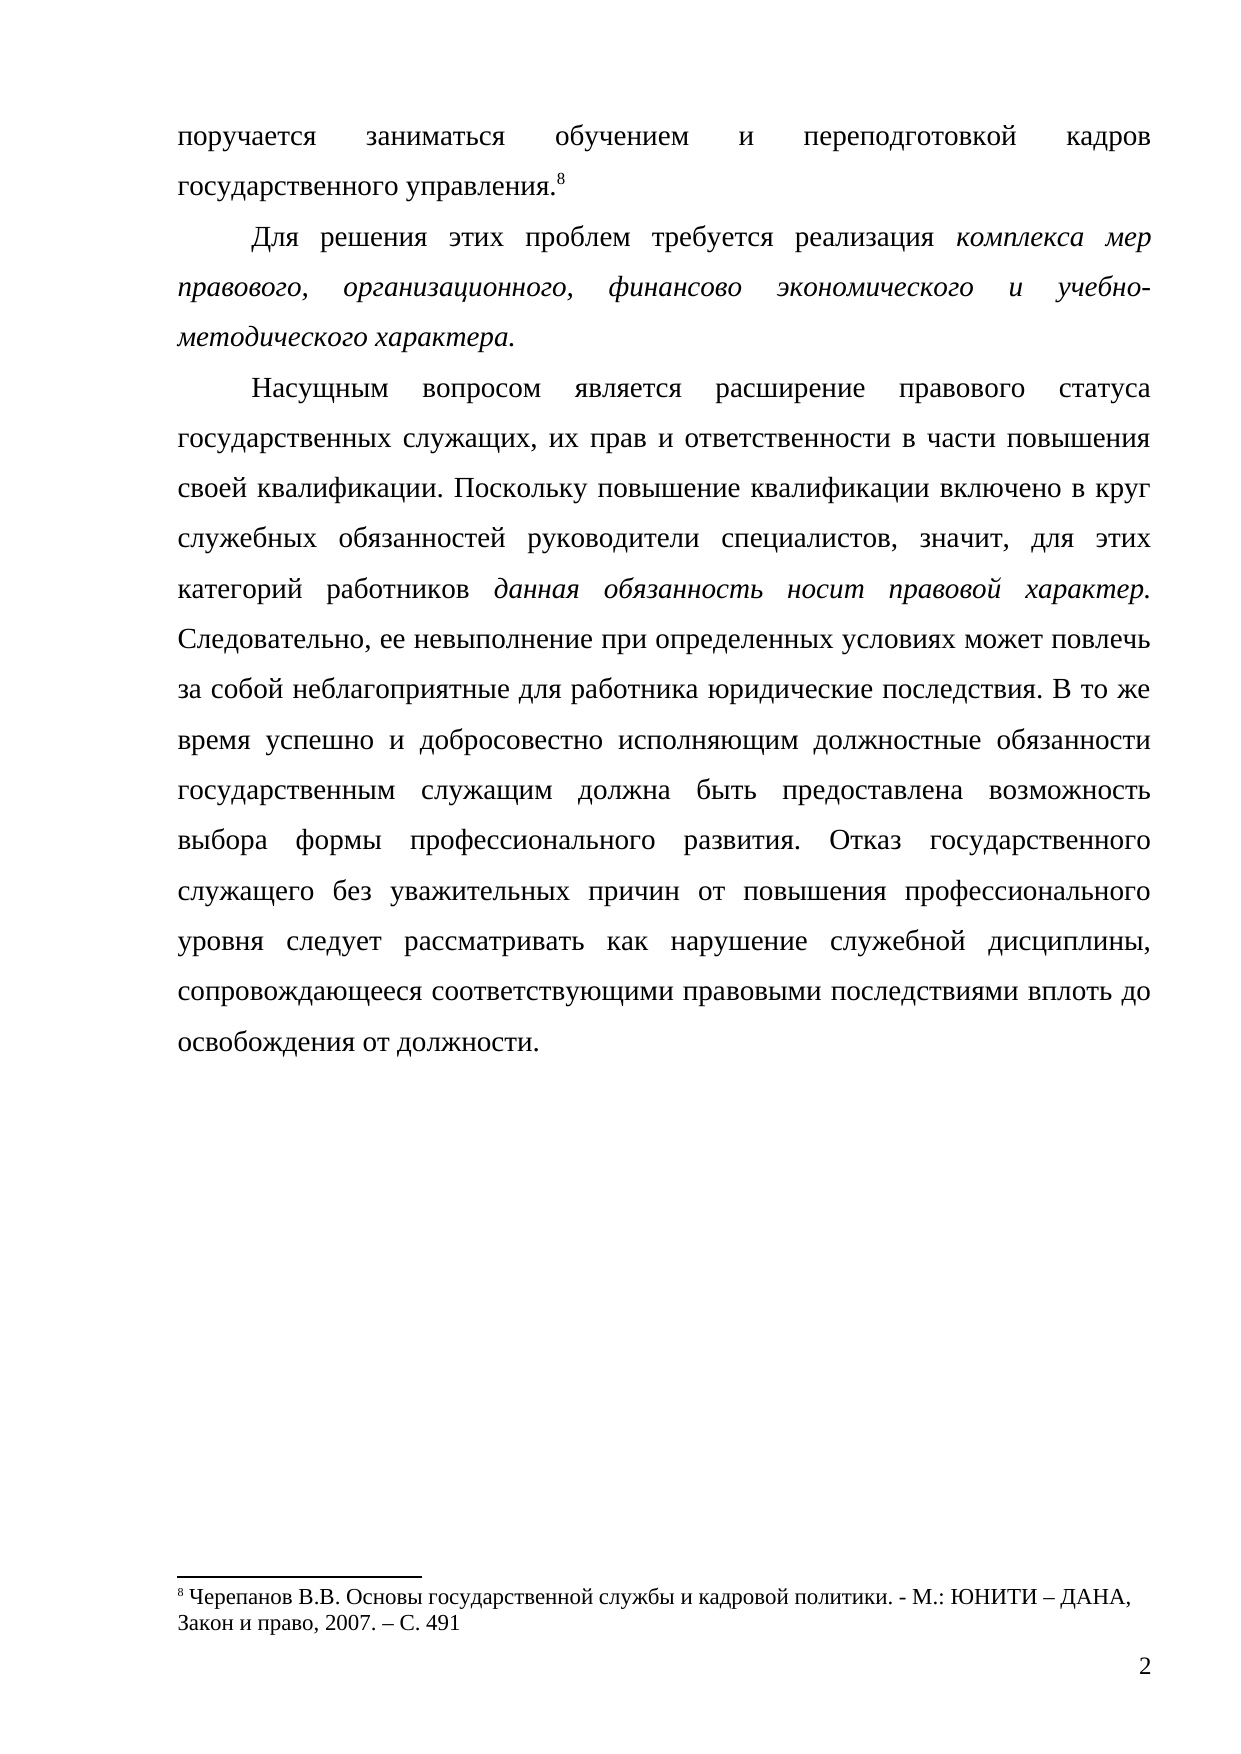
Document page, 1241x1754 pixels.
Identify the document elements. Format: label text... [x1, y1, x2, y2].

text Для решения этих проблем требуется реализация комплекса мер правового, организационного, финансово экономического и учебно-методического характера. [177, 219, 1152, 353]
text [177, 118, 1152, 202]
text Насущным вопросом является расширение правового статуса государственных служащих, их прав и ответственности в части повышения своей квалификации. Поскольку повышение квалификации включено в круг служебных обязанностей руководители специалистов, значит, для этих категорий работников данная обязанность носит правовой характер. Следовательно, ее невыполнение при определенных условиях может повлечь за собой неблагоприятные для работника юридические последствия. В то же время успешно и добросовестно исполняющим должностные обязанности государственным служащим должна быть предоставлена возможность выбора формы профессионального развития. Отказ государственного служащего без уважительных причин от повышения профессионального уровня следует рассматривать как нарушение служебной дисциплины, сопровождающееся соответствующими правовыми последствиями вплоть до освобождения от должности. [177, 370, 1152, 1057]
